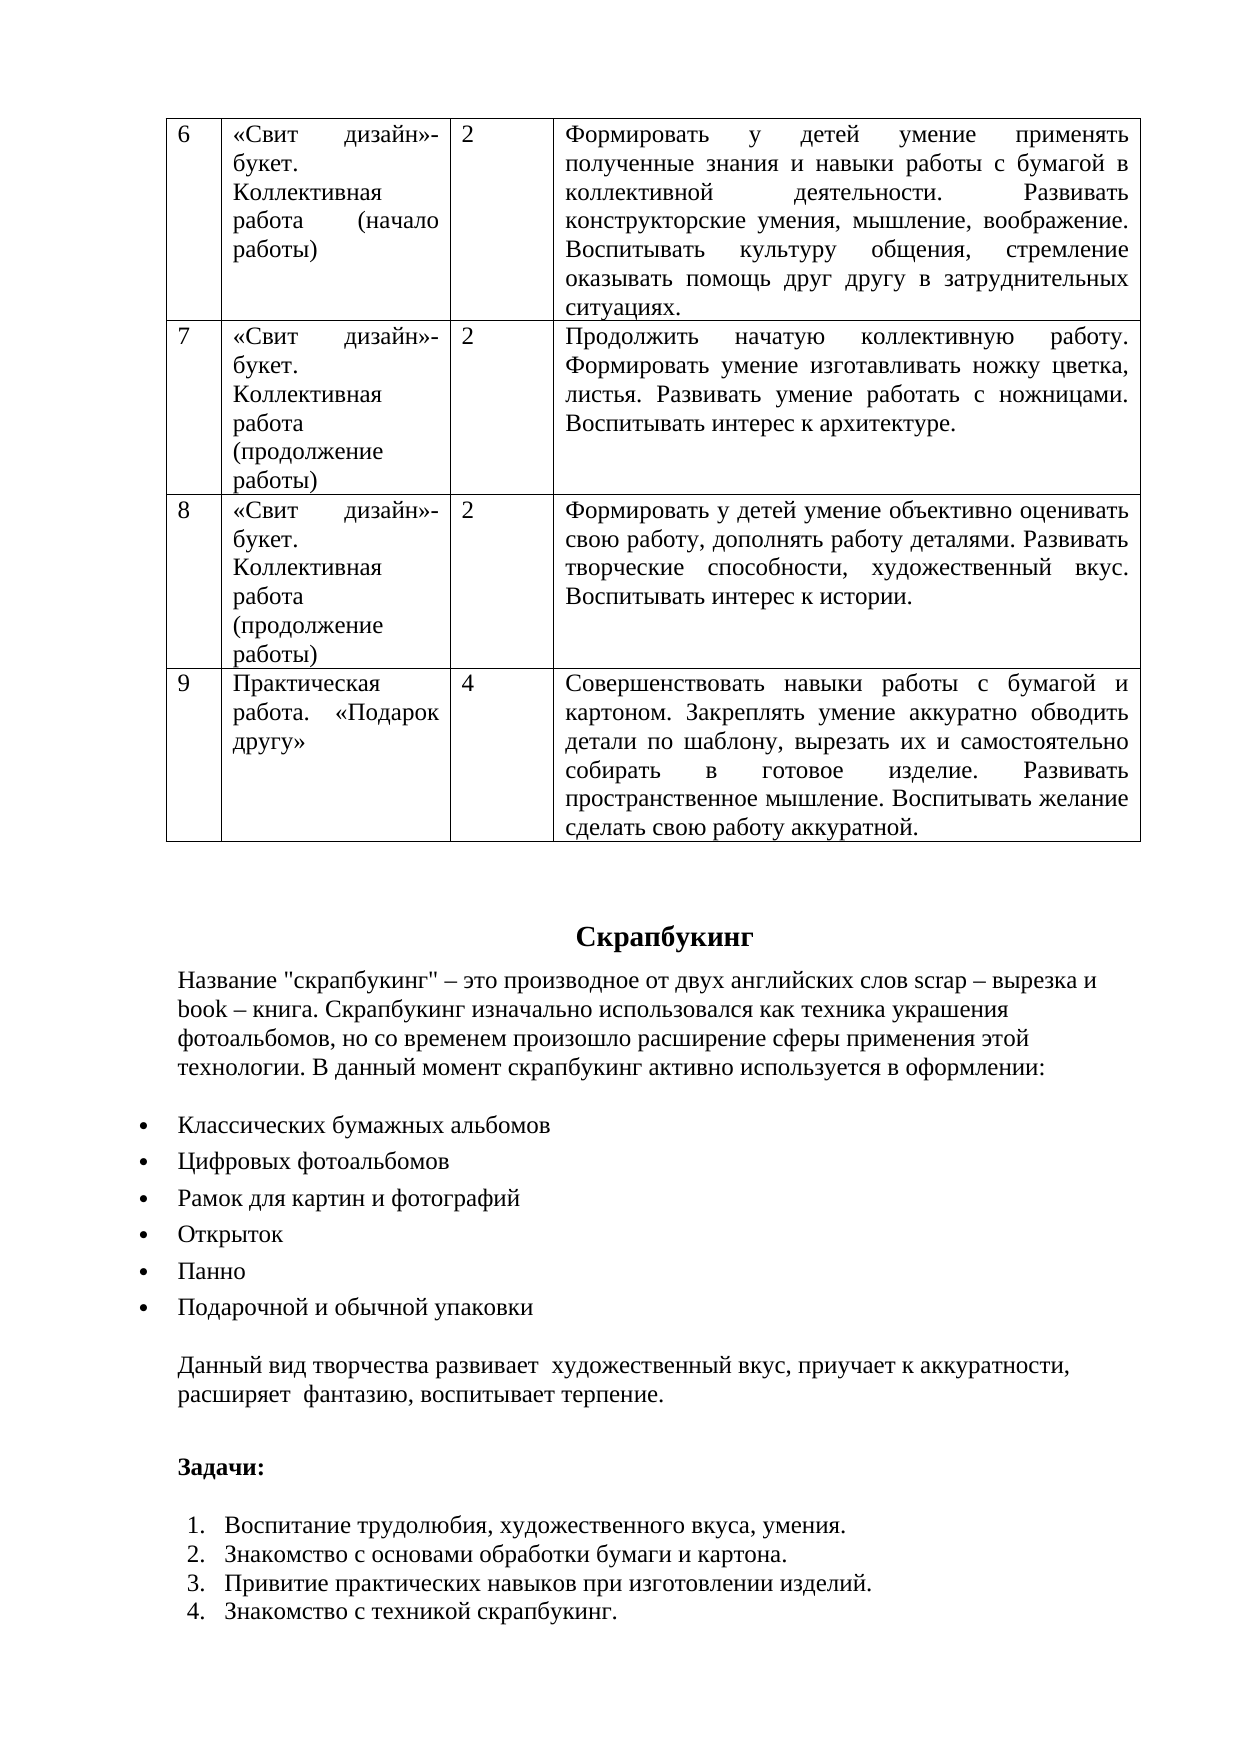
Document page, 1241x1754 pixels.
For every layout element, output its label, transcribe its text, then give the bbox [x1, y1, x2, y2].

text Скрапбукинг [177, 919, 1152, 953]
table_cell 6 [167, 119, 221, 320]
table_cell 2 [451, 119, 553, 320]
list Открыток [140, 1219, 1152, 1248]
list Воспитание трудолюбия, художественного вкуса, умения. [187, 1510, 1152, 1539]
table_cell Формировать у детей умение применять полученные знания и навыки работы с бумагой в коллективной деятельности. Развивать конструкторские умения, мышление, воображение. Воспитывать культуру общения, стремление оказывать помощь друг другу в затруднительных ситуациях. [554, 119, 1140, 320]
table_cell «Свит дизайн»- букет. Коллективная работа (продолжение работы) [222, 495, 450, 667]
list Привитие практических навыков при изготовлении изделий. [187, 1568, 1152, 1596]
table_cell Совершенствовать навыки работы с бумагой и картоном. Закреплять умение аккуратно обводить детали по шаблону, вырезать их и самостоятельно собирать в готовое изделие. Развивать пространственное мышление. Воспитывать желание сделать свою работу аккуратной. [554, 669, 1140, 841]
table_cell 7 [167, 321, 221, 494]
list Классических бумажных альбомов [140, 1110, 1152, 1138]
table_cell 8 [167, 495, 221, 667]
table_cell Практическая работа. «Подарок другу» [222, 669, 450, 841]
table_cell «Свит дизайн»- букет. Коллективная работа (продолжение работы) [222, 321, 450, 494]
table_cell 2 [451, 495, 553, 667]
list Подарочной и обычной упаковки [140, 1292, 1152, 1321]
table_cell Формировать у детей умение объективно оценивать свою работу, дополнять работу деталями. Развивать творческие способности, художественный вкус. Воспитывать интерес к истории. [554, 495, 1140, 667]
table_cell Продолжить начатую коллективную работу. Формировать умение изготавливать ножку цветка, листья. Развивать умение работать с ножницами. Воспитывать интерес к архитектуре. [554, 321, 1140, 494]
text Задачи: [177, 1452, 1152, 1481]
text Данный вид творчества развивает художественный вкус, приучает к аккуратности, расширяет фантазию, воспитывает терпение. [177, 1350, 1152, 1408]
text Название "скрапбукинг" – это производное от двух английских слов scrap – вырезка и book – книга. Скрапбукинг изначально использовался как техника украшения фотоальбомов, но со временем произошло расширение сферы применения этой технологии. В данный момент скрапбукинг активно используется в оформлении: [177, 966, 1152, 1081]
table_cell 9 [167, 669, 221, 841]
list Цифровых фотоальбомов [140, 1146, 1152, 1175]
table_cell 4 [451, 669, 553, 841]
table_cell «Свит дизайн»- букет. Коллективная работа (начало работы) [222, 119, 450, 320]
list Панно [140, 1256, 1152, 1285]
list Знакомство с техникой скрапбукинг. [187, 1596, 1152, 1625]
table_cell 2 [451, 321, 553, 494]
list Знакомство с основами обработки бумаги и картона. [187, 1539, 1152, 1568]
list Рамок для картин и фотографий [140, 1183, 1152, 1212]
